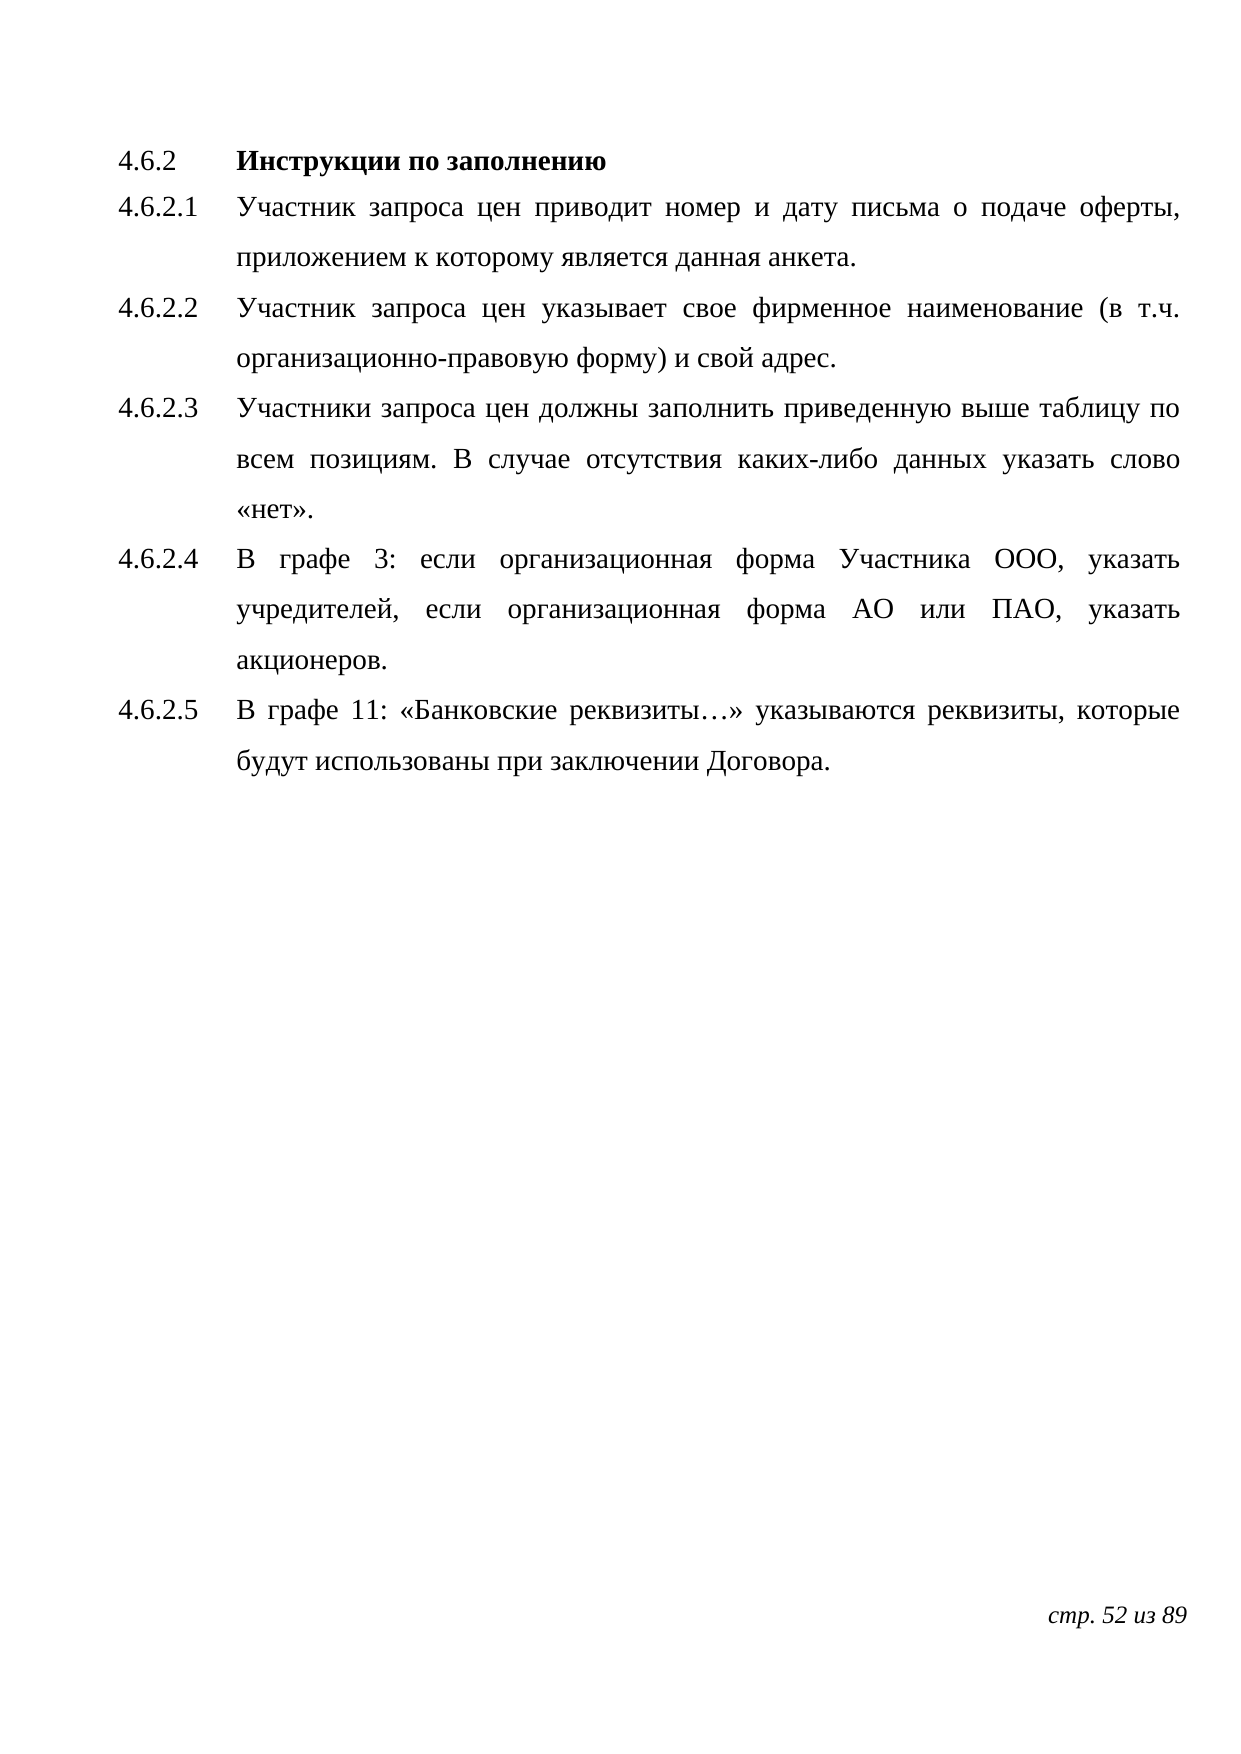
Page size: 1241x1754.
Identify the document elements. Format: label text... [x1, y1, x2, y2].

text Участник запроса цен приводит номер и дату письма о подаче оферты, приложением к которому является данная анкета. [118, 189, 1181, 273]
text Участники запроса цен должны заполнить приведенную выше таблицу по всем позициям. В случае отсутствия каких-либо данных указать слово «нет». [118, 390, 1181, 524]
text Инструкции по заполнению [118, 143, 1181, 177]
text В графе 3: если организационная форма Участника ООО, указать учредителей, если организационная форма АО или ПАО, указать акционеров. [118, 541, 1181, 676]
text Участник запроса цен указывает свое фирменное наименование (в т.ч. организационно-правовую форму) и свой адрес. [118, 290, 1181, 374]
text В графе 11: «Банковские реквизиты…» указываются реквизиты, которые будут использованы при заключении Договора. [118, 692, 1181, 776]
